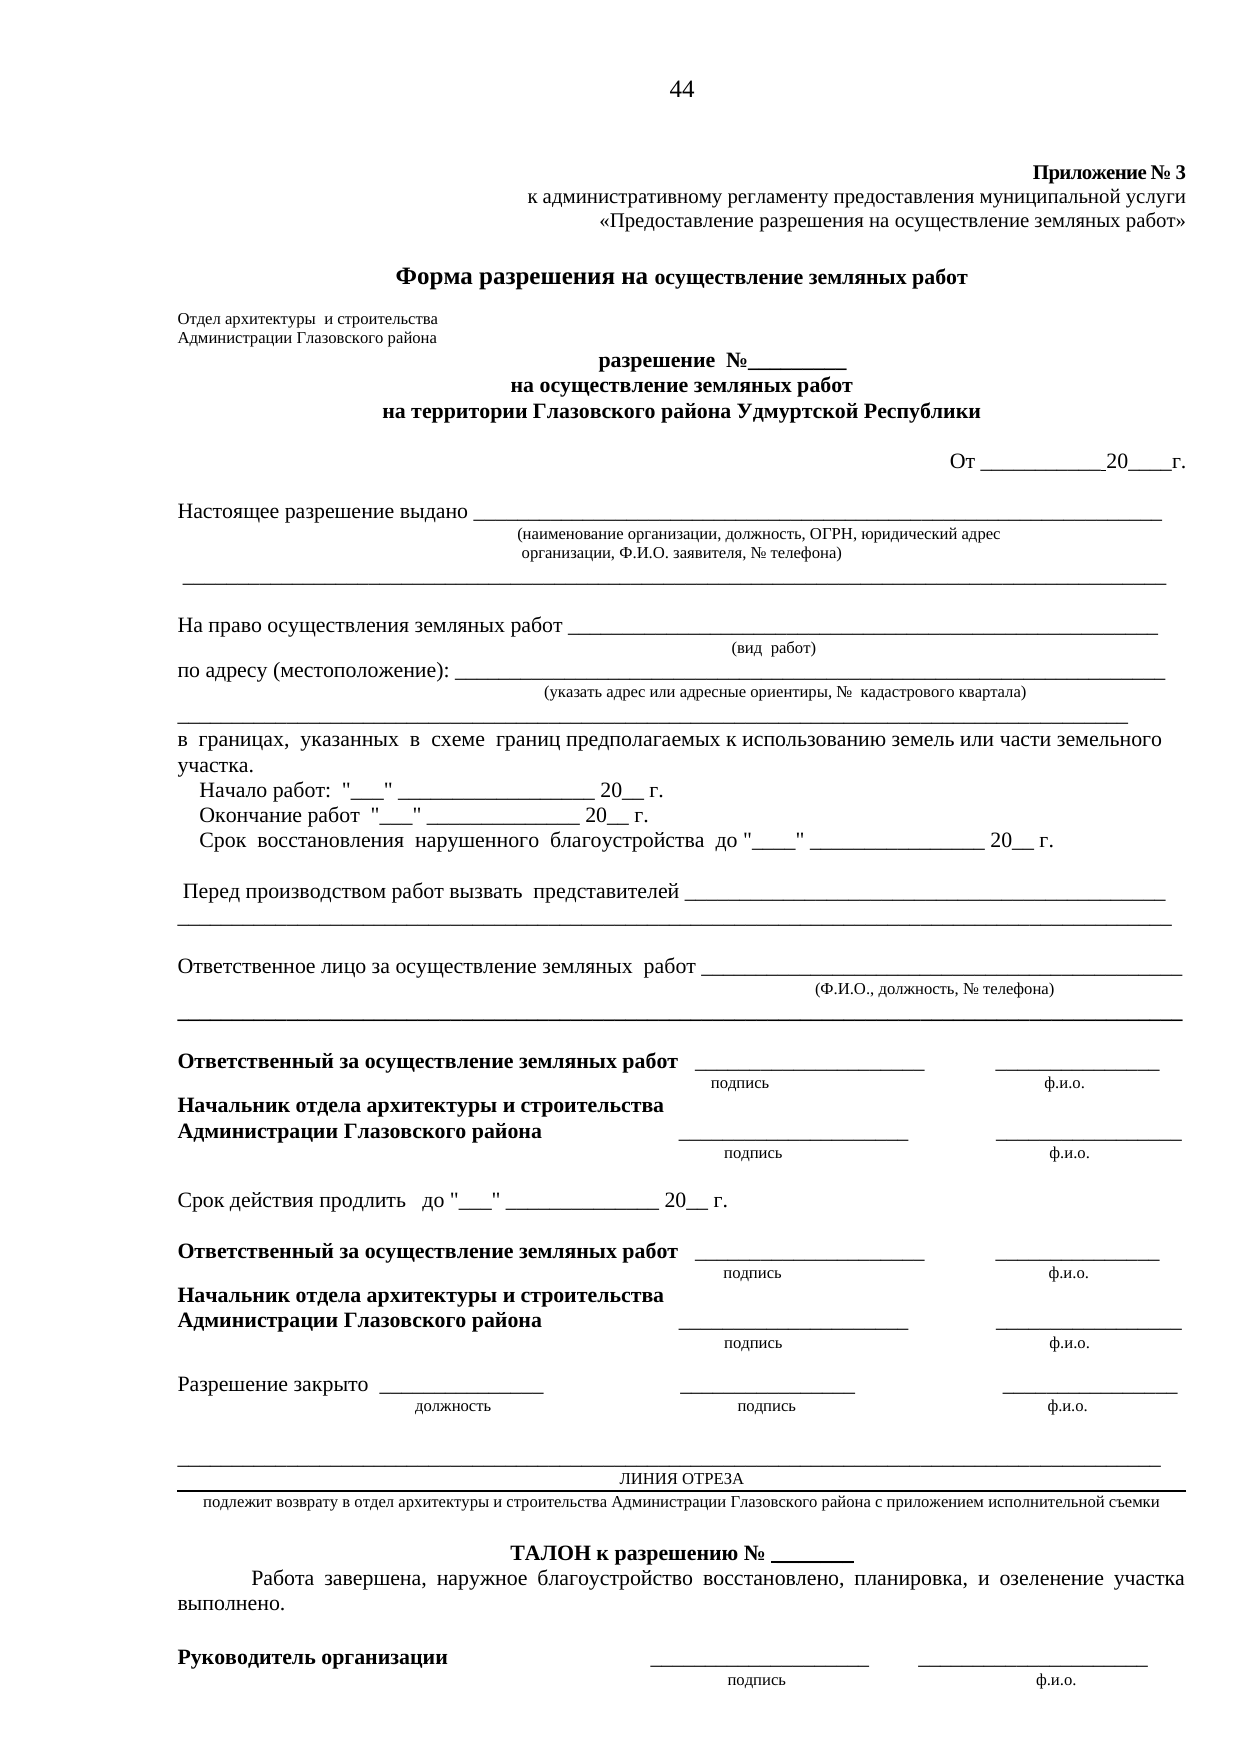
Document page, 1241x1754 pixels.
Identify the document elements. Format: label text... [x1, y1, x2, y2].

text подпись ф.и.о. [177, 1669, 1186, 1688]
text подпись ф.и.о. [177, 1143, 1186, 1162]
text «Предоставление разрешения на осуществление земляных работ» [177, 208, 1186, 232]
text ___________________________________________________________________________________________ [177, 903, 1186, 928]
text (Ф.И.О., должность, № телефона) [177, 978, 1186, 998]
text Начальник отдела архитектуры и строительства [177, 1092, 1186, 1118]
text Руководитель организации ____________________ _____________________ [177, 1644, 1186, 1669]
text ____________________________________________________________________________________________ [177, 998, 1186, 1023]
text подлежит возврату в отдел архитектуры и строительства Администрации Глазовского района с приложением исполнительной съемки [177, 1492, 1186, 1511]
text к административному регламенту предоставления муниципальной услуги [177, 184, 1186, 208]
text Администрации Глазовского района [177, 328, 1186, 347]
text Срок восстановления нарушенного благоустройства до "____" ________________ 20__ г. [177, 827, 1186, 852]
text Перед производством работ вызвать представителей ____________________________________________ [177, 878, 1186, 903]
text Работа завершена, наружное благоустройство восстановлено, планировка, и озеленение участка выполнено. [177, 1565, 1186, 1615]
text ЛИНИЯ ОТРЕЗА [177, 1469, 1186, 1490]
text Ответственный за осуществление земляных работ _____________________ _______________ [177, 1048, 1186, 1073]
text (наименование организации, должность, ОГРН, юридический адрес организации, Ф.И.О. заявителя, № телефона) [177, 524, 1186, 562]
text Ответственное лицо за осуществление земляных работ ____________________________________________ [177, 953, 1186, 978]
text Настоящее разрешение выдано _______________________________________________________________ [177, 498, 1186, 524]
text ТАЛОН к разрешению № _______ [177, 1511, 1186, 1565]
text На право осуществления земляных работ ______________________________________________________ [177, 612, 1186, 638]
text От ___________ 20____г. [177, 448, 1186, 473]
text Начальник отдела архитектуры и строительства [177, 1282, 1186, 1307]
text Ответственный за осуществление земляных работ _____________________ _______________ [177, 1238, 1186, 1263]
text Отдел архитектуры и строительства [177, 309, 1186, 328]
text __________________________________________________________________________________________ [177, 562, 1186, 587]
text Разрешение закрыто _______________ ________________ ________________ [177, 1371, 1186, 1396]
text Срок действия продлить до "___" ______________ 20__ г. [177, 1187, 1186, 1212]
text _______________________________________________________________________________________ [177, 701, 1186, 726]
text Администрации Глазовского района _____________________ _________________ [177, 1307, 1186, 1332]
text (указать адрес или адресные ориентиры, № кадастрового квартала) [177, 682, 1186, 701]
text на осуществление земляных работ [177, 372, 1186, 398]
text подпись ф.и.о. [177, 1263, 1186, 1282]
text Начало работ: "___" __________________ 20__ г. [177, 777, 1186, 802]
text Окончание работ "___" ______________ 20__ г. [177, 802, 1186, 827]
text Приложение № 3 [177, 160, 1186, 184]
text Форма разрешения на осуществление земляных работ [177, 261, 1186, 290]
text __________________________________________________________________________________________ [177, 1444, 1186, 1469]
text в границах, указанных в схеме границ предполагаемых к использованию земель или части земельного участка. [177, 726, 1186, 777]
text подпись ф.и.о. [177, 1073, 1186, 1092]
text по адресу (местоположение): _________________________________________________________________ [177, 657, 1186, 682]
text подпись ф.и.о. [177, 1332, 1186, 1352]
text (вид работ) [177, 638, 1186, 657]
text разрешение №_________ [177, 347, 1186, 372]
text на территории Глазовского района Удмуртской Республики [177, 398, 1186, 423]
text должность подпись ф.и.о. [177, 1396, 1186, 1415]
text Администрации Глазовского района _____________________ _________________ [177, 1118, 1186, 1143]
